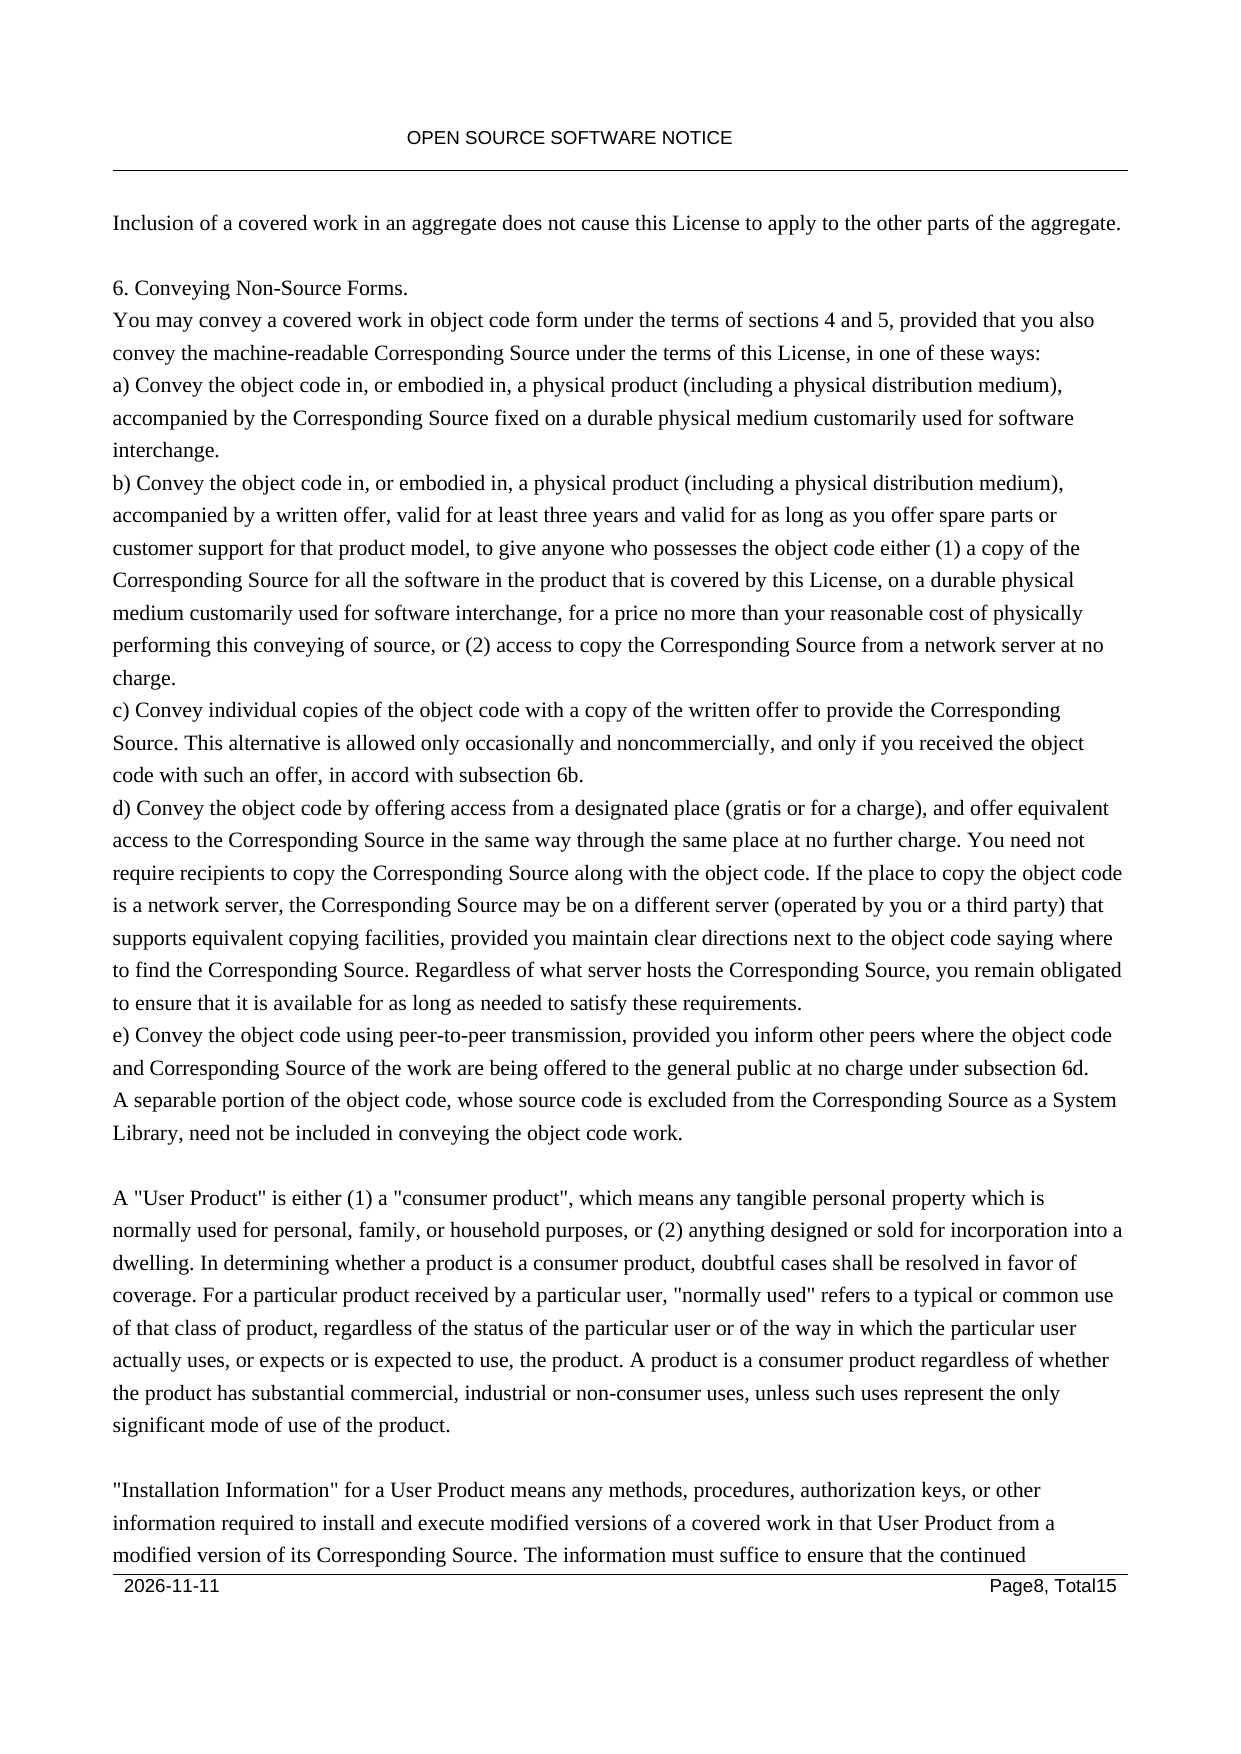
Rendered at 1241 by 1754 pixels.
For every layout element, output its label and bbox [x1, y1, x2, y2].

text [112, 206, 1128, 1571]
